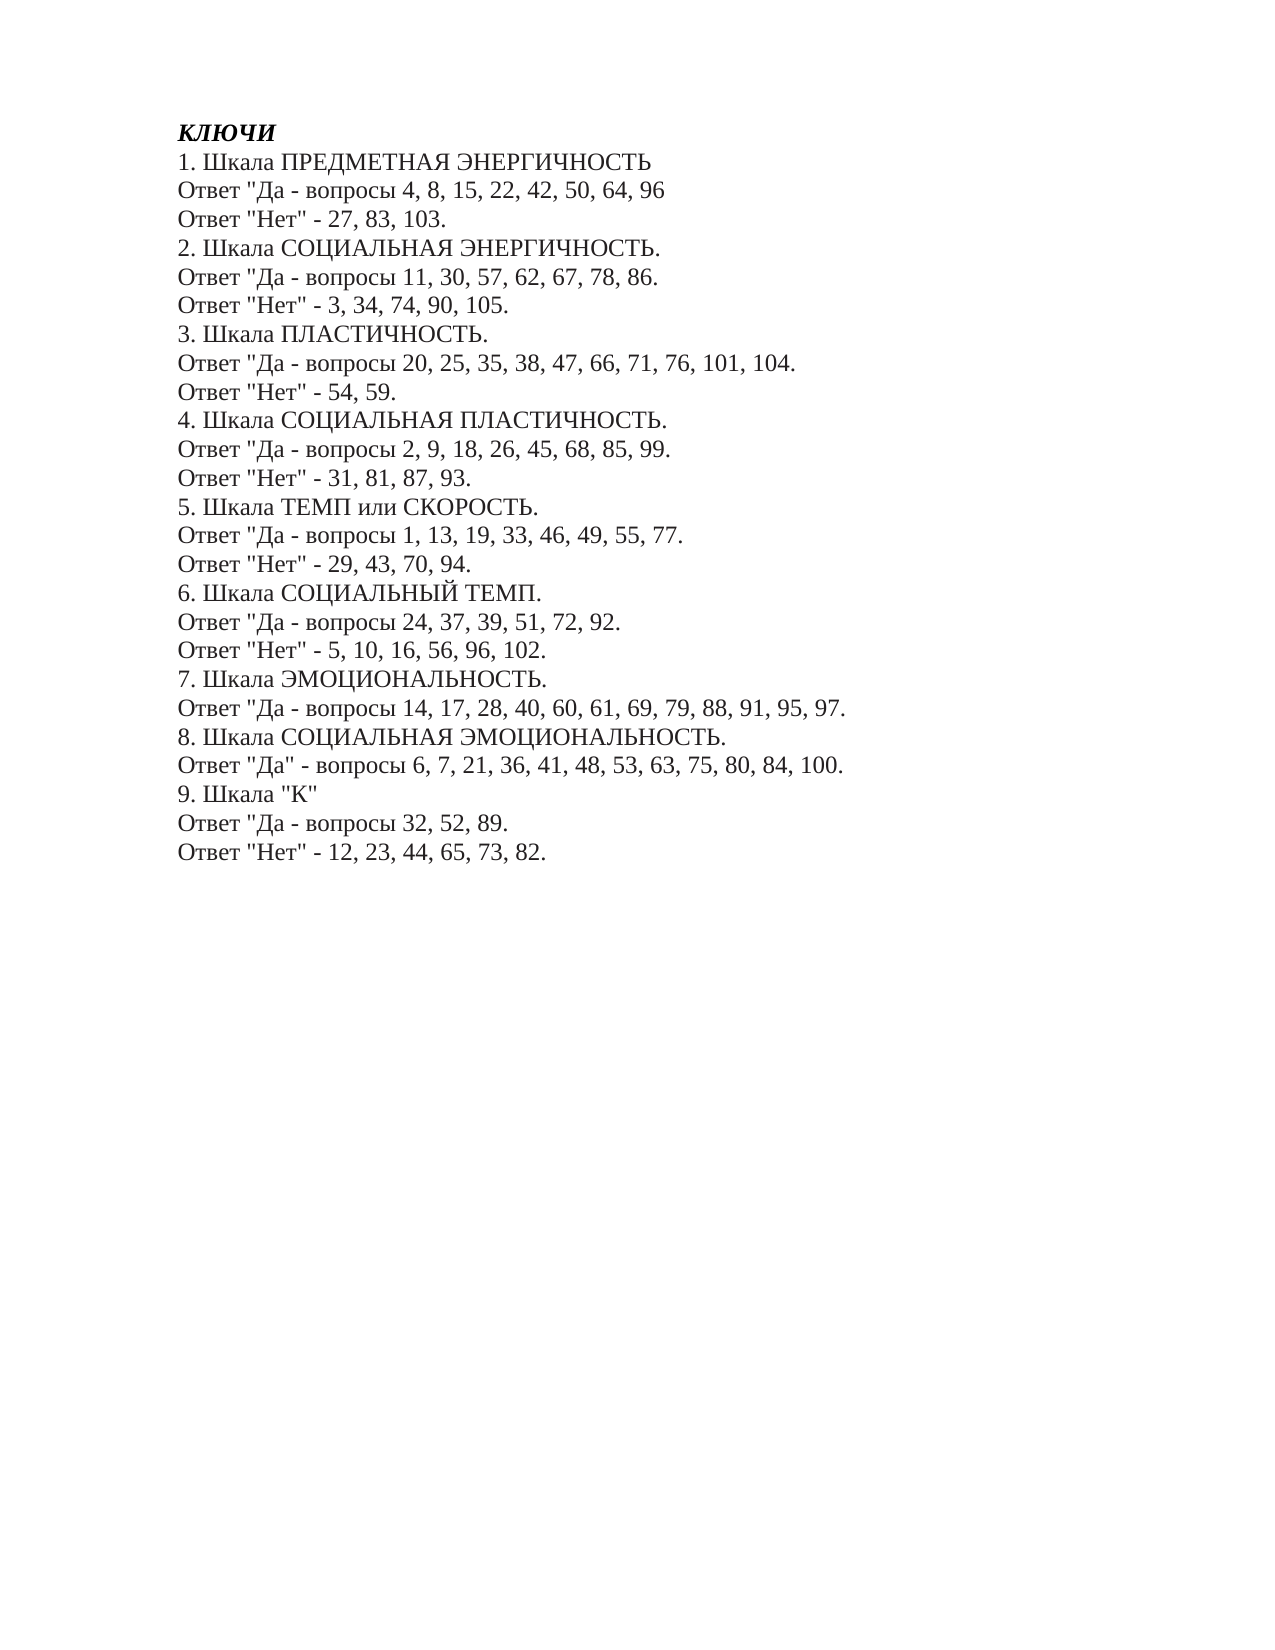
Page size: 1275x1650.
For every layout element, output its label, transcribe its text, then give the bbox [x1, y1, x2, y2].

text Ответ "Да - вопросы 20, 25, 35, 38, 47, 66, 71, 76, 101, 104. [177, 348, 1186, 377]
text Ответ "Да" - вопросы 6, 7, 21, 36, 41, 48, 53, 63, 75, 80, 84, 100. [177, 751, 1186, 779]
text Ответ "Да - вопросы 4, 8, 15, 22, 42, 50, 64, 96 [177, 176, 1186, 204]
text 5. Шкала ТЕМП или СКОРОСТЬ. [177, 492, 1186, 521]
text 9. Шкала "К" [177, 779, 1186, 808]
text Ответ "Нет" - 31, 81, 87, 93. [177, 463, 1186, 492]
text Ответ "Нет" - 27, 83, 103. [177, 204, 1186, 233]
text 7. Шкала ЭМОЦИОНАЛЬНОСТЬ. [177, 664, 1186, 693]
text 3. Шкала ПЛАСТИЧНОСТЬ. [177, 319, 1186, 348]
text Ответ "Да - вопросы 11, 30, 57, 62, 67, 78, 86. [177, 262, 1186, 291]
text Ответ "Да - вопросы 14, 17, 28, 40, 60, 61, 69, 79, 88, 91, 95, 97. [177, 693, 1186, 722]
text 2. Шкала СОЦИАЛЬНАЯ ЭНЕРГИЧНОСТЬ. [177, 233, 1186, 262]
text Ответ "Да - вопросы 2, 9, 18, 26, 45, 68, 85, 99. [177, 434, 1186, 463]
text Ответ "Нет" - 54, 59. [177, 377, 1186, 406]
text Ответ "Да - вопросы 1, 13, 19, 33, 46, 49, 55, 77. [177, 521, 1186, 549]
text 1. Шкала ПРЕДМЕТНАЯ ЭНЕРГИЧНОСТЬ [177, 147, 1186, 176]
text 8. Шкала СОЦИАЛЬНАЯ ЭМОЦИОНАЛЬНОСТЬ. [177, 722, 1186, 751]
text 4. Шкала СОЦИАЛЬНАЯ ПЛАСТИЧНОСТЬ. [177, 406, 1186, 434]
text Ответ "Нет" - 3, 34, 74, 90, 105. [177, 291, 1186, 319]
text Ответ "Да - вопросы 32, 52, 89. [177, 808, 1186, 837]
text Ответ "Нет" - 12, 23, 44, 65, 73, 82. [177, 837, 1186, 866]
text 6. Шкала СОЦИАЛЬНЫЙ ТЕМП. [177, 578, 1186, 607]
text Ответ "Да - вопросы 24, 37, 39, 51, 72, 92. [177, 607, 1186, 636]
text Ответ "Нет" - 29, 43, 70, 94. [177, 549, 1186, 578]
text Ответ "Нет" - 5, 10, 16, 56, 96, 102. [177, 636, 1186, 664]
text КЛЮЧИ [177, 118, 1186, 147]
